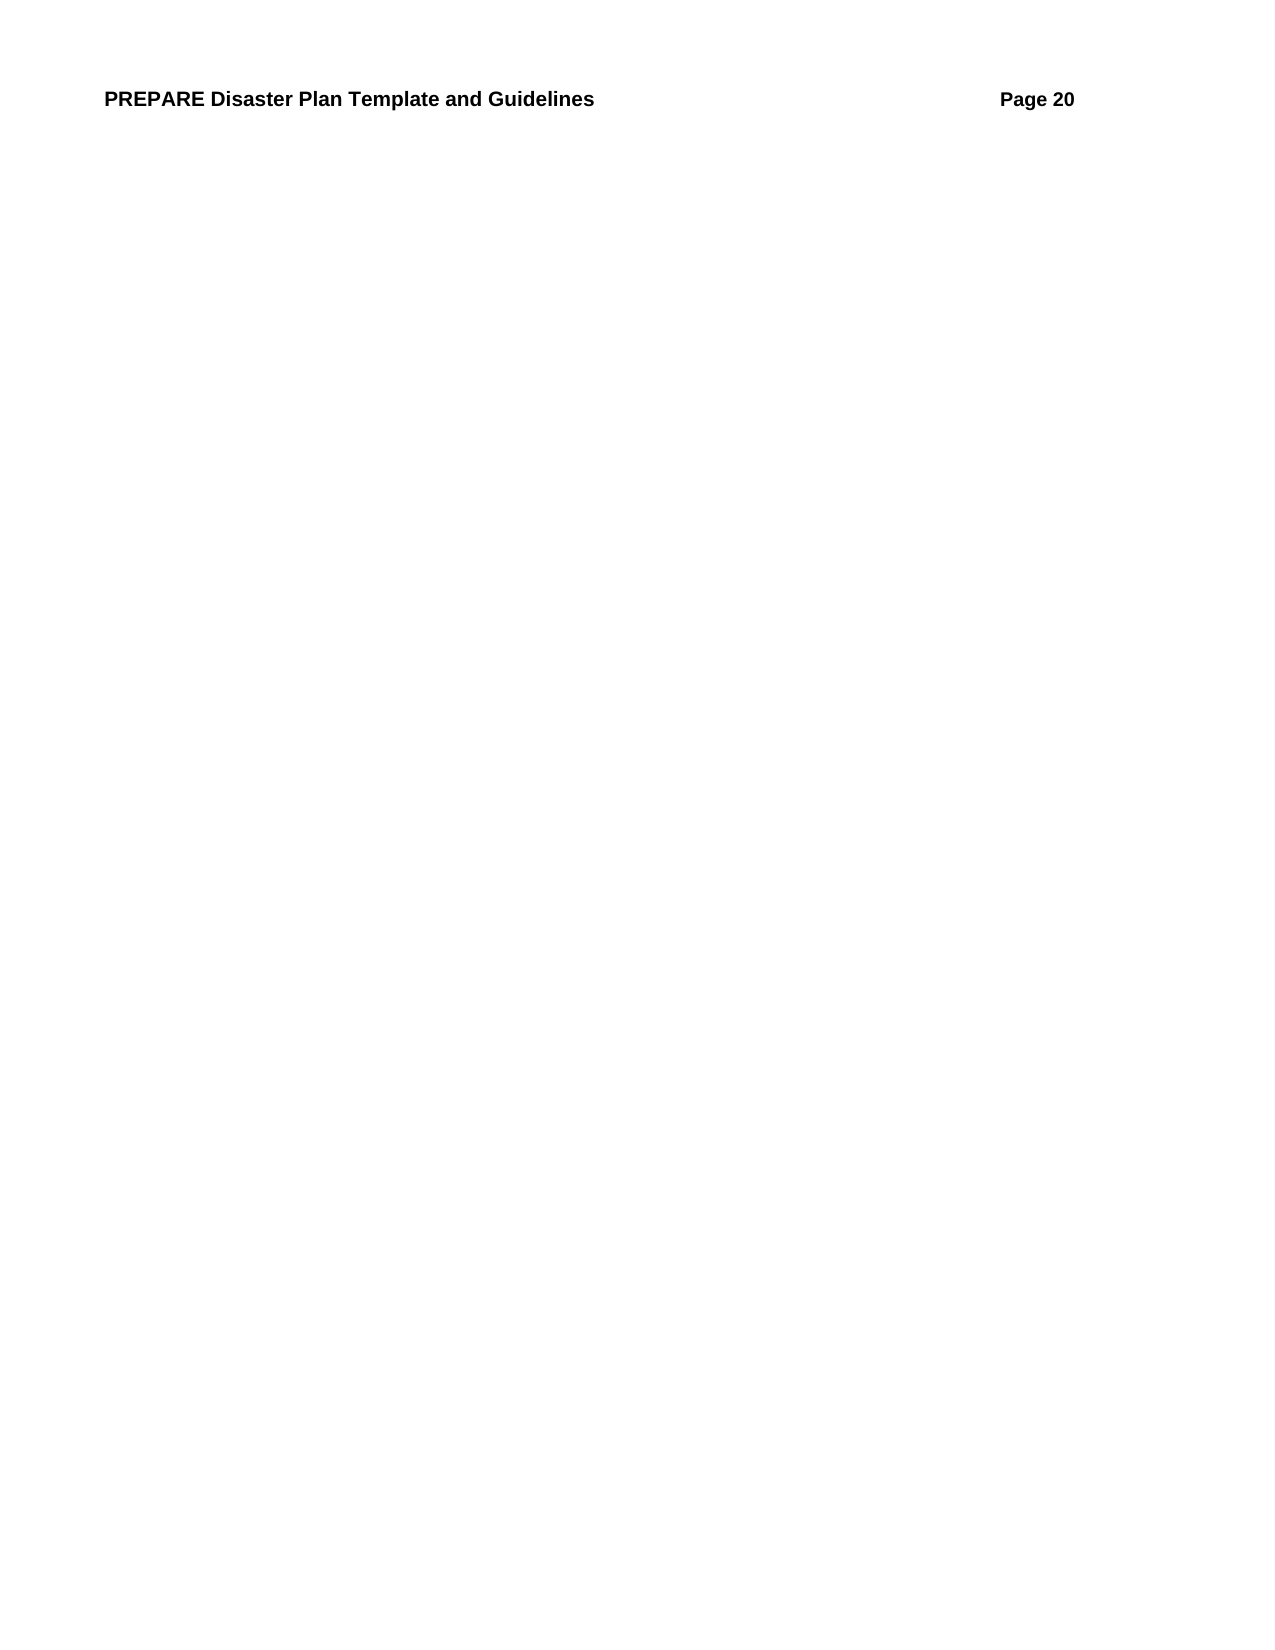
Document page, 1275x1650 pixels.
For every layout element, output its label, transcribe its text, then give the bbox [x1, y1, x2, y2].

text PREPARE Disaster Plan Template and Guidelines Page 20 [104, 87, 1169, 111]
